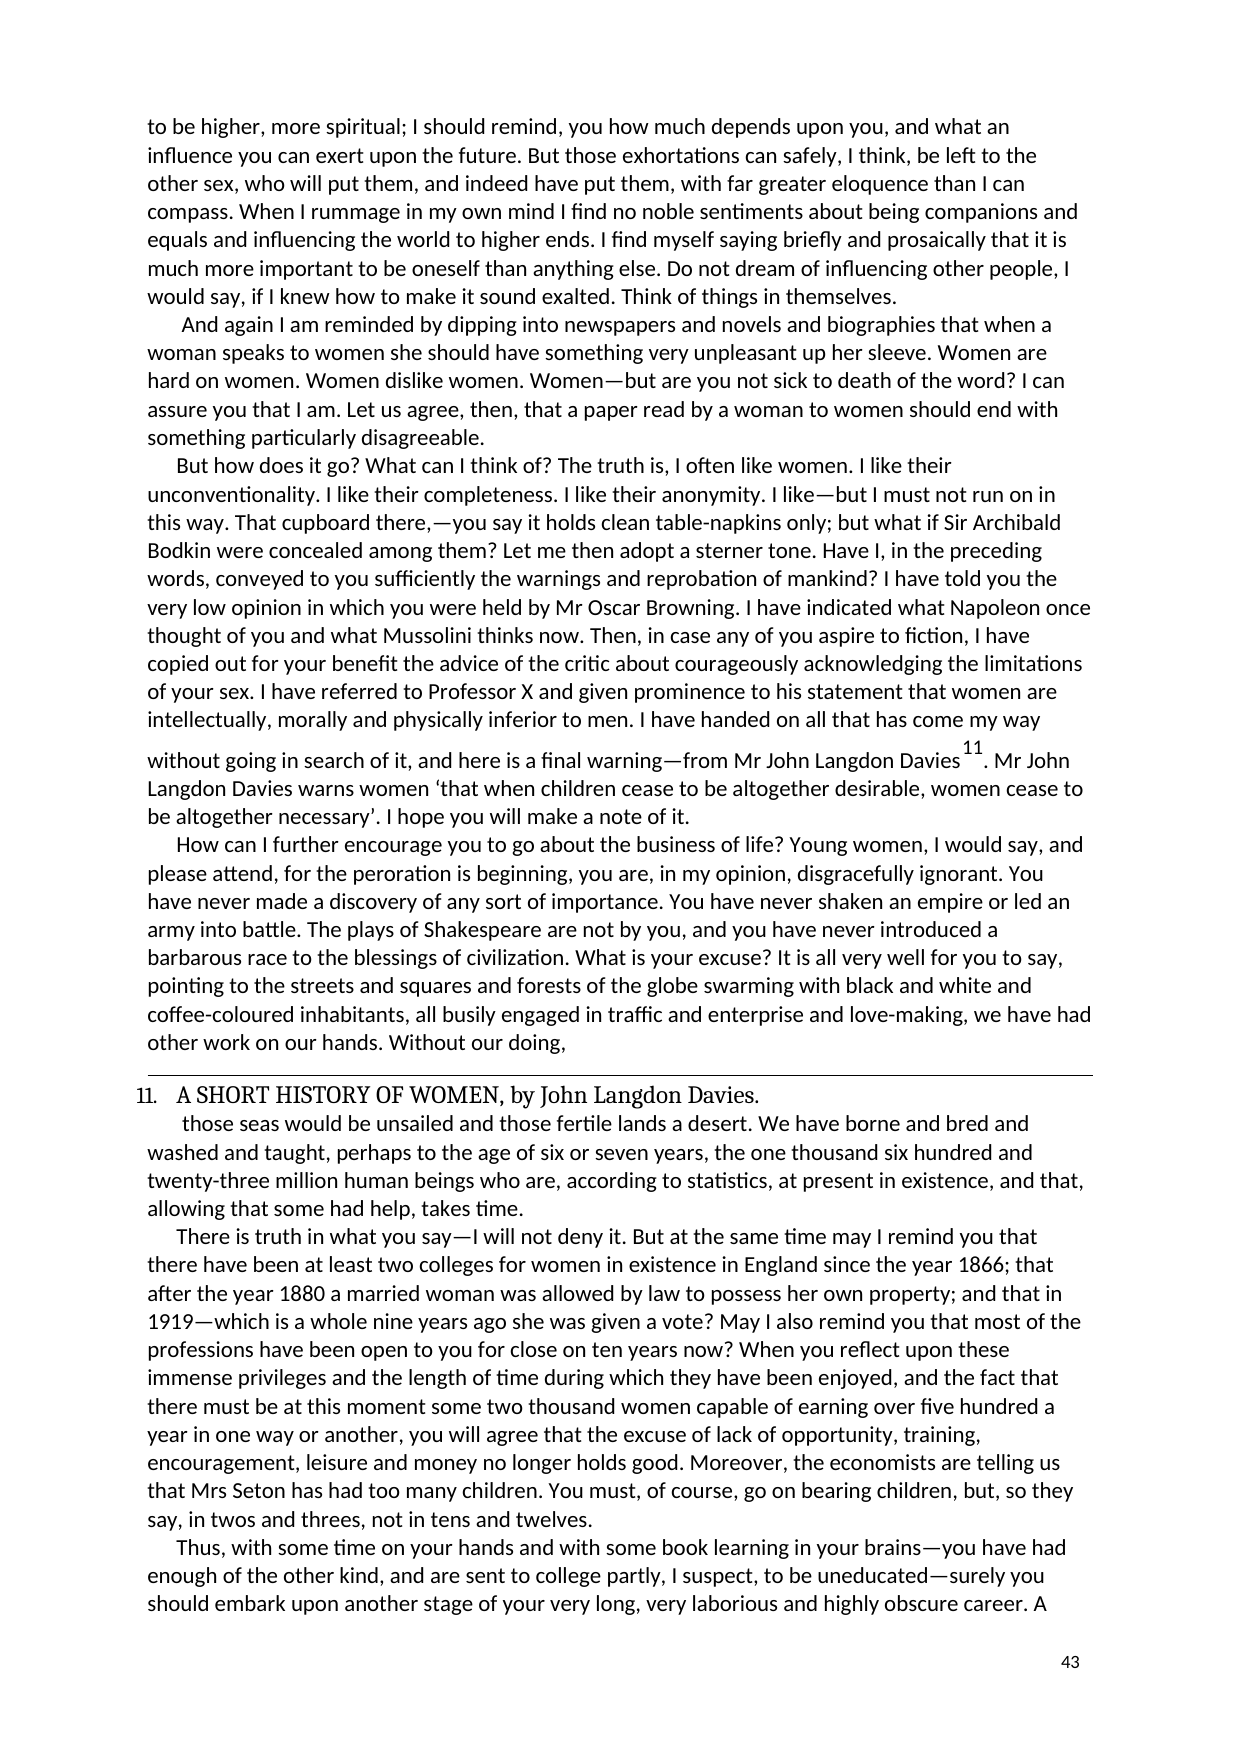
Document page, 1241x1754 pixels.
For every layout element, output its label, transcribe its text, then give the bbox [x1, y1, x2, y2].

text There is truth in what you say—I will not deny it. But at the same time may I remind you that there have been at least two colleges for women in existence in England since the year 1866; that after the year 1880 a married woman was allowed by law to possess her own property; and that in 1919—which is a whole nine years ago she was given a vote? May I also remind you that most of the professions have been open to you for close on ten years now? When you reflect upon these immense privileges and the length of time during which they have been enjoyed, and the fact that there must be at this moment some two thousand women capable of earning over five hundred a year in one way or another, you will agree that the excuse of lack of opportunity, training, encouragement, leisure and money no longer holds good. Moreover, the economists are telling us that Mrs Seton has had too many children. You must, of course, go on bearing children, but, so they say, in twos and threes, not in tens and twelves. [147, 1222, 1094, 1533]
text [147, 1533, 1094, 1617]
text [147, 112, 1094, 310]
text those seas would be unsailed and those fertile lands a desert. We have borne and bred and washed and taught, perhaps to the age of six or seven years, the one thousand six hundred and twenty-three million human beings who are, according to statistics, at present in existence, and that, allowing that some had help, takes time. [147, 1109, 1094, 1222]
list A SHORT HISTORY OF WOMEN, by John Langdon Davies. [136, 1075, 1105, 1109]
text How can I further encourage you to go about the business of life? Young women, I would say, and please attend, for the peroration is beginning, you are, in my opinion, disgracefully ignorant. You have never made a discovery of any sort of importance. You have never shaken an empire or led an army into battle. The plays of Shakespeare are not by you, and you have never introduced a barbarous race to the blessings of civilization. What is your excuse? It is all very well for you to say, pointing to the streets and squares and forests of the globe swarming with black and white and coffee-coloured inhabitants, all busily engaged in traffic and enterprise and love-making, we have had other work on our hands. Without our doing, [147, 831, 1094, 1056]
text And again I am reminded by dipping into newspapers and novels and biographies that when a woman speaks to women she should have something very unpleasant up her sleeve. Women are hard on women. Women dislike women. Women—but are you not sick to death of the word? I can assure you that I am. Let us agree, then, that a paper read by a woman to women should end with something particularly disagreeable. [147, 310, 1094, 451]
text But how does it go? What can I think of? The truth is, I often like women. I like their unconventionality. I like their completeness. I like their anonymity. I like—but I must not run on in this way. That cupboard there,—you say it holds clean table-napkins only; but what if Sir Archibald Bodkin were concealed among them? Let me then adopt a sterner tone. Have I, in the preceding words, conveyed to you sufficiently the warnings and reprobation of mankind? I have told you the very low opinion in which you were held by Mr Oscar Browning. I have indicated what Napoleon once thought of you and what Mussolini thinks now. Then, in case any of you aspire to fiction, I have copied out for your benefit the advice of the critic about courageously acknowledging the limitations of your sex. I have referred to Professor X and given prominence to his statement that women are intellectually, morally and physically inferior to men. I have handed on all that has come my way without going in search of it, and here is a final warning—from Mr John Langdon Davies11. Mr John Langdon Davies warns women ‘that when children cease to be altogether desirable, women cease to be altogether necessary’. I hope you will make a note of it. [147, 451, 1094, 830]
